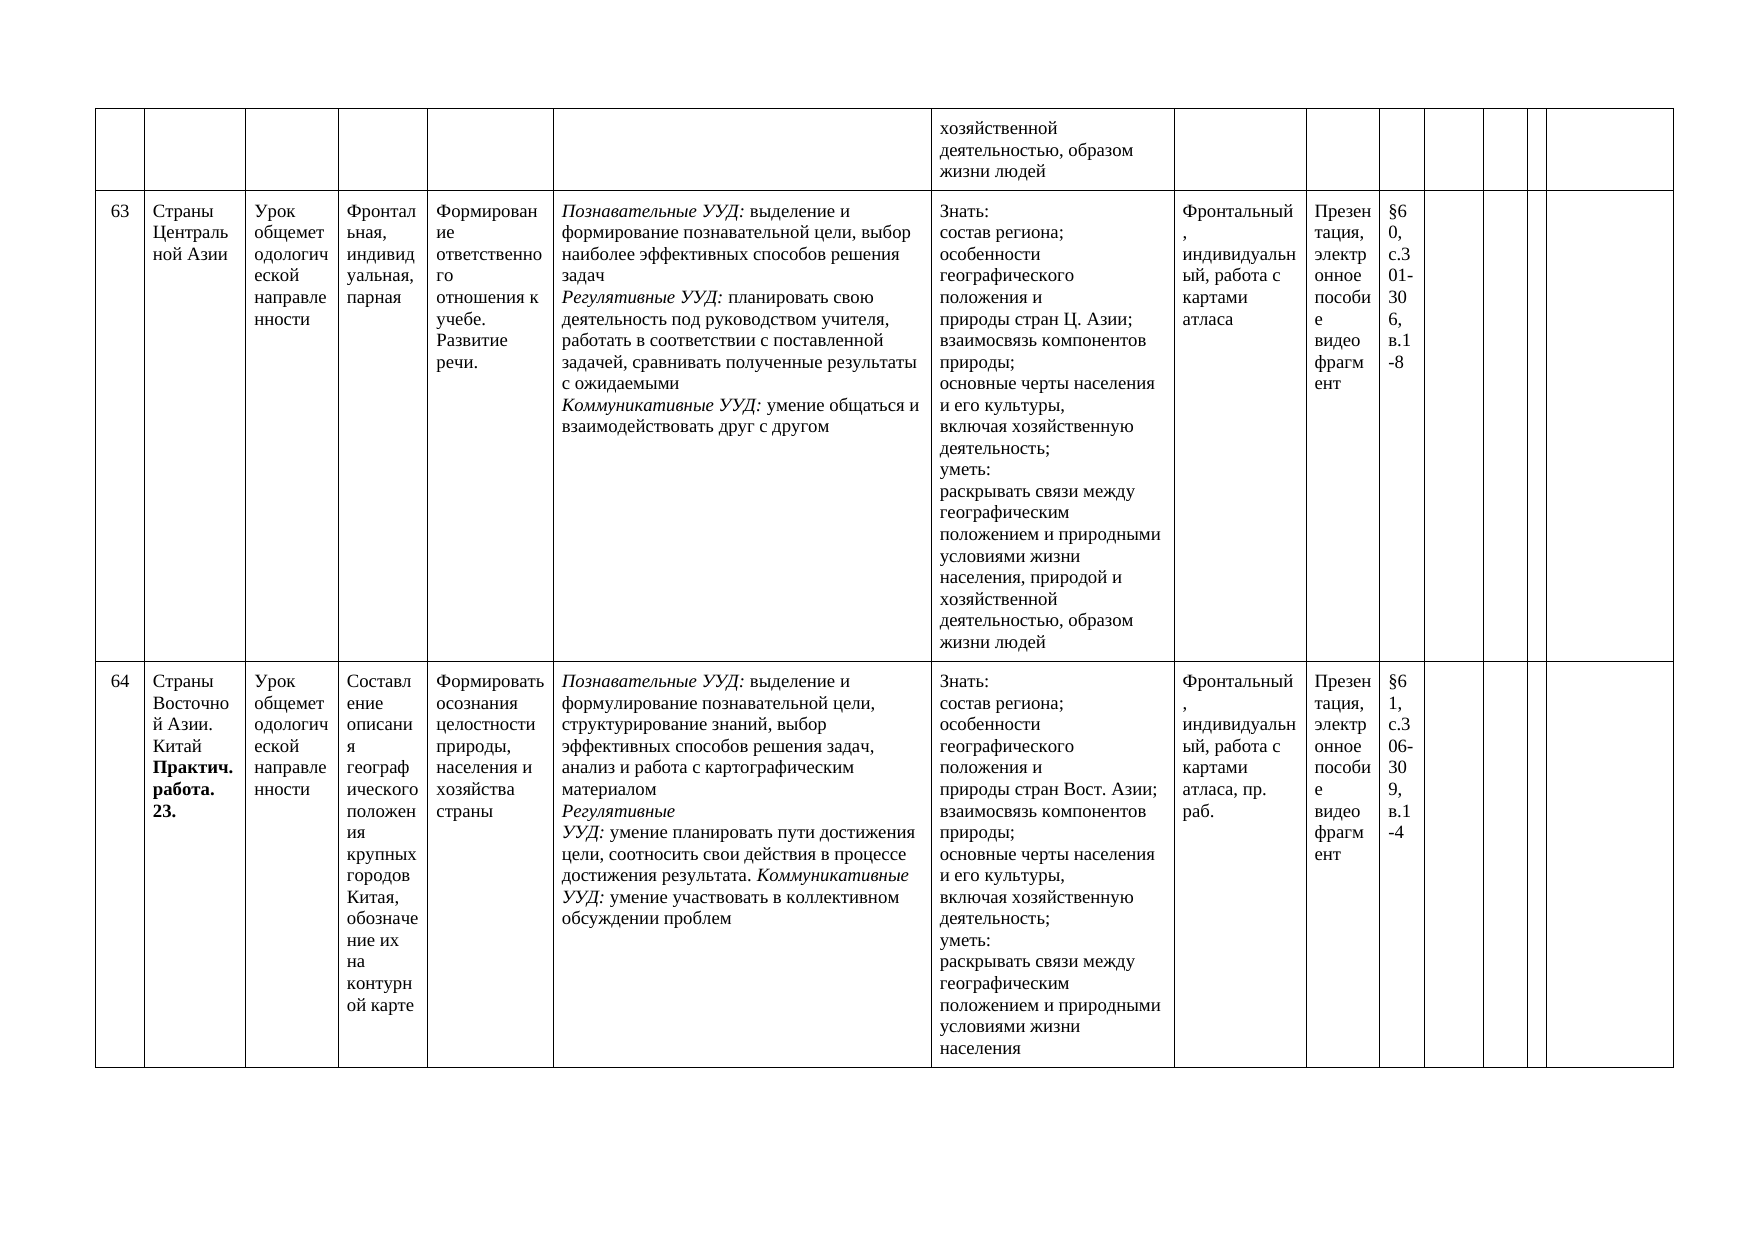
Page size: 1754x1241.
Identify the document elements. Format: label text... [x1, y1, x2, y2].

table_cell Формирование ответственного отношения к учебе. Развитие речи. [428, 191, 553, 661]
table_cell Урок общеметодологической направленности [246, 191, 338, 661]
table_cell §61, с.306-309, в.1-4 [1380, 662, 1424, 1067]
table_cell Страны Центральной Азии [145, 191, 245, 661]
table_cell §60, с.301-306, в.1-8 [1380, 191, 1424, 661]
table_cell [428, 109, 553, 190]
table_cell Знать: состав региона; особенности географического положения и природы стран Ц. Азии; взаимосвязь компонентов природы; основные черты населения и его культуры, включая хозяйственную деятельность; уметь: раскрывать связи между географическим положением и природными условиями жизни населения, природой и хозяйственной деятельностью, образом жизни людей [932, 191, 1174, 661]
table_cell [1484, 191, 1527, 661]
table_cell [1484, 109, 1527, 190]
table_cell [1528, 662, 1546, 1067]
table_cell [339, 109, 427, 190]
table_cell [1484, 662, 1527, 1067]
table_cell Фронтальный, индивидуальный, работа с картами атласа [1175, 191, 1306, 661]
table_cell Познавательные УУД: выделение и формирование познавательной цели, выбор наиболее эффективных способов решения задач Регулятивные УУД: планировать свою деятельность под руководством учителя, работать в соответствии с поставленной задачей, сравнивать полученные результаты с ожидаемыми Коммуникативные УУД: умение общаться и взаимодействовать друг с другом [554, 191, 931, 661]
table_cell Составление описания географического положения крупных городов Китая, обозначение их на контурной карте [339, 662, 427, 1067]
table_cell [1380, 109, 1424, 190]
table_cell Фронтальный, индивидуальный, работа с картами атласа, пр. раб. [1175, 662, 1306, 1067]
table_cell 63 [96, 191, 144, 661]
table_cell [1547, 191, 1673, 661]
table_cell 62 [96, 109, 144, 190]
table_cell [428, 662, 553, 1067]
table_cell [1175, 109, 1306, 190]
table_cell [1307, 662, 1379, 1067]
table_cell Фронтальная, индивидуальная, парная [339, 191, 427, 661]
table_cell 64 [96, 662, 144, 1067]
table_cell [145, 109, 245, 190]
table_cell Знать: состав региона; особенности географического положения и природы стран Вост. Азии; взаимосвязь компонентов природы; основные черты населения и его культуры, включая хозяйственную деятельность; уметь: раскрывать связи между географическим положением и природными условиями жизни населения [932, 662, 1174, 1067]
table_cell [1528, 191, 1546, 661]
table_cell [1547, 662, 1673, 1067]
table_cell Презентация, электронное пособие видеофрагмент [1307, 191, 1379, 661]
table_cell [932, 109, 1174, 190]
table_cell [1547, 109, 1673, 190]
table_cell [1528, 109, 1546, 190]
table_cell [246, 662, 338, 1067]
table_cell [1425, 191, 1483, 661]
table_cell Страны Восточной Азии. Китай Практич. работа. 23. [145, 662, 245, 1067]
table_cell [554, 109, 931, 190]
table_cell [1425, 662, 1483, 1067]
table_cell [1425, 109, 1483, 190]
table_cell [246, 109, 338, 190]
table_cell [1307, 109, 1379, 190]
